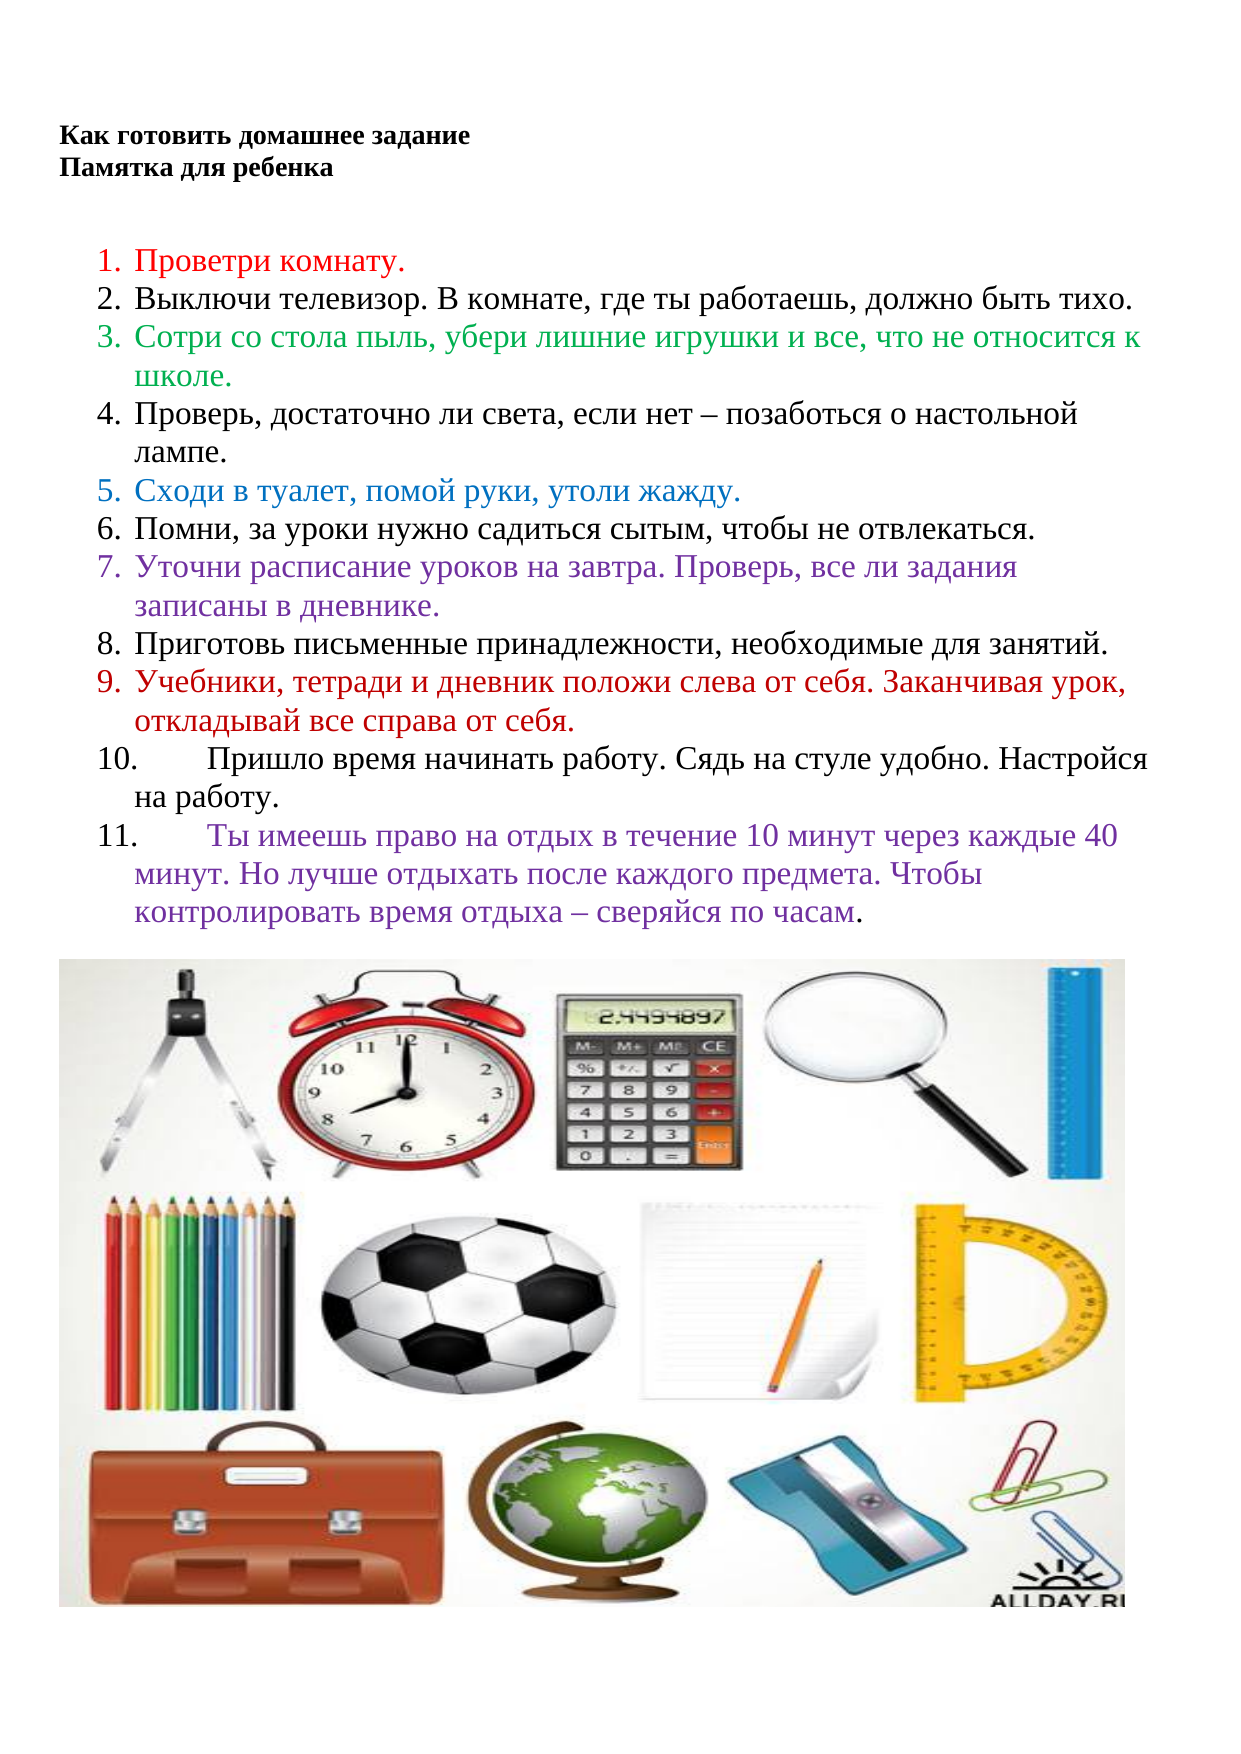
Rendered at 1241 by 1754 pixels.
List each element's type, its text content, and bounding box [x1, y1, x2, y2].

list Помни, за уроки нужно садиться сытым, чтобы не отвлекаться. [97, 508, 1152, 547]
list Проветри комнату. [97, 240, 1152, 278]
text Как готовить домашнее задание Памятка для ребенка [59, 118, 1152, 211]
list Приготовь письменные принадлежности, необходимые для занятий. [97, 623, 1152, 662]
list Выключи телевизор. В комнате, где ты работаешь, должно быть тихо. [97, 278, 1152, 317]
list Ты имеешь право на отдых в течение 10 минут через каждые 40 минут. Но лучше отдыхать после каждого предмета. Чтобы контролировать время отдыха – сверяйся по часам. [97, 815, 1152, 930]
list Проверь, достаточно ли света, если нет – позаботься о настольной лампе. [97, 393, 1152, 470]
list Пришло время начинать работу. Сядь на стуле удобно. Настройся на работу. [97, 738, 1152, 815]
list Уточни расписание уроков на завтра. Проверь, все ли задания записаны в дневнике. [97, 547, 1152, 623]
list Сотри со стола пыль, убери лишние игрушки и все, что не относится к школе. [97, 317, 1152, 393]
list Сходи в туалет, помой руки, утоли жажду. [97, 470, 1152, 508]
picture [59, 959, 1125, 1607]
list Учебники, тетради и дневник положи слева от себя. Заканчивая урок, откладывай все справа от себя. [97, 662, 1152, 738]
